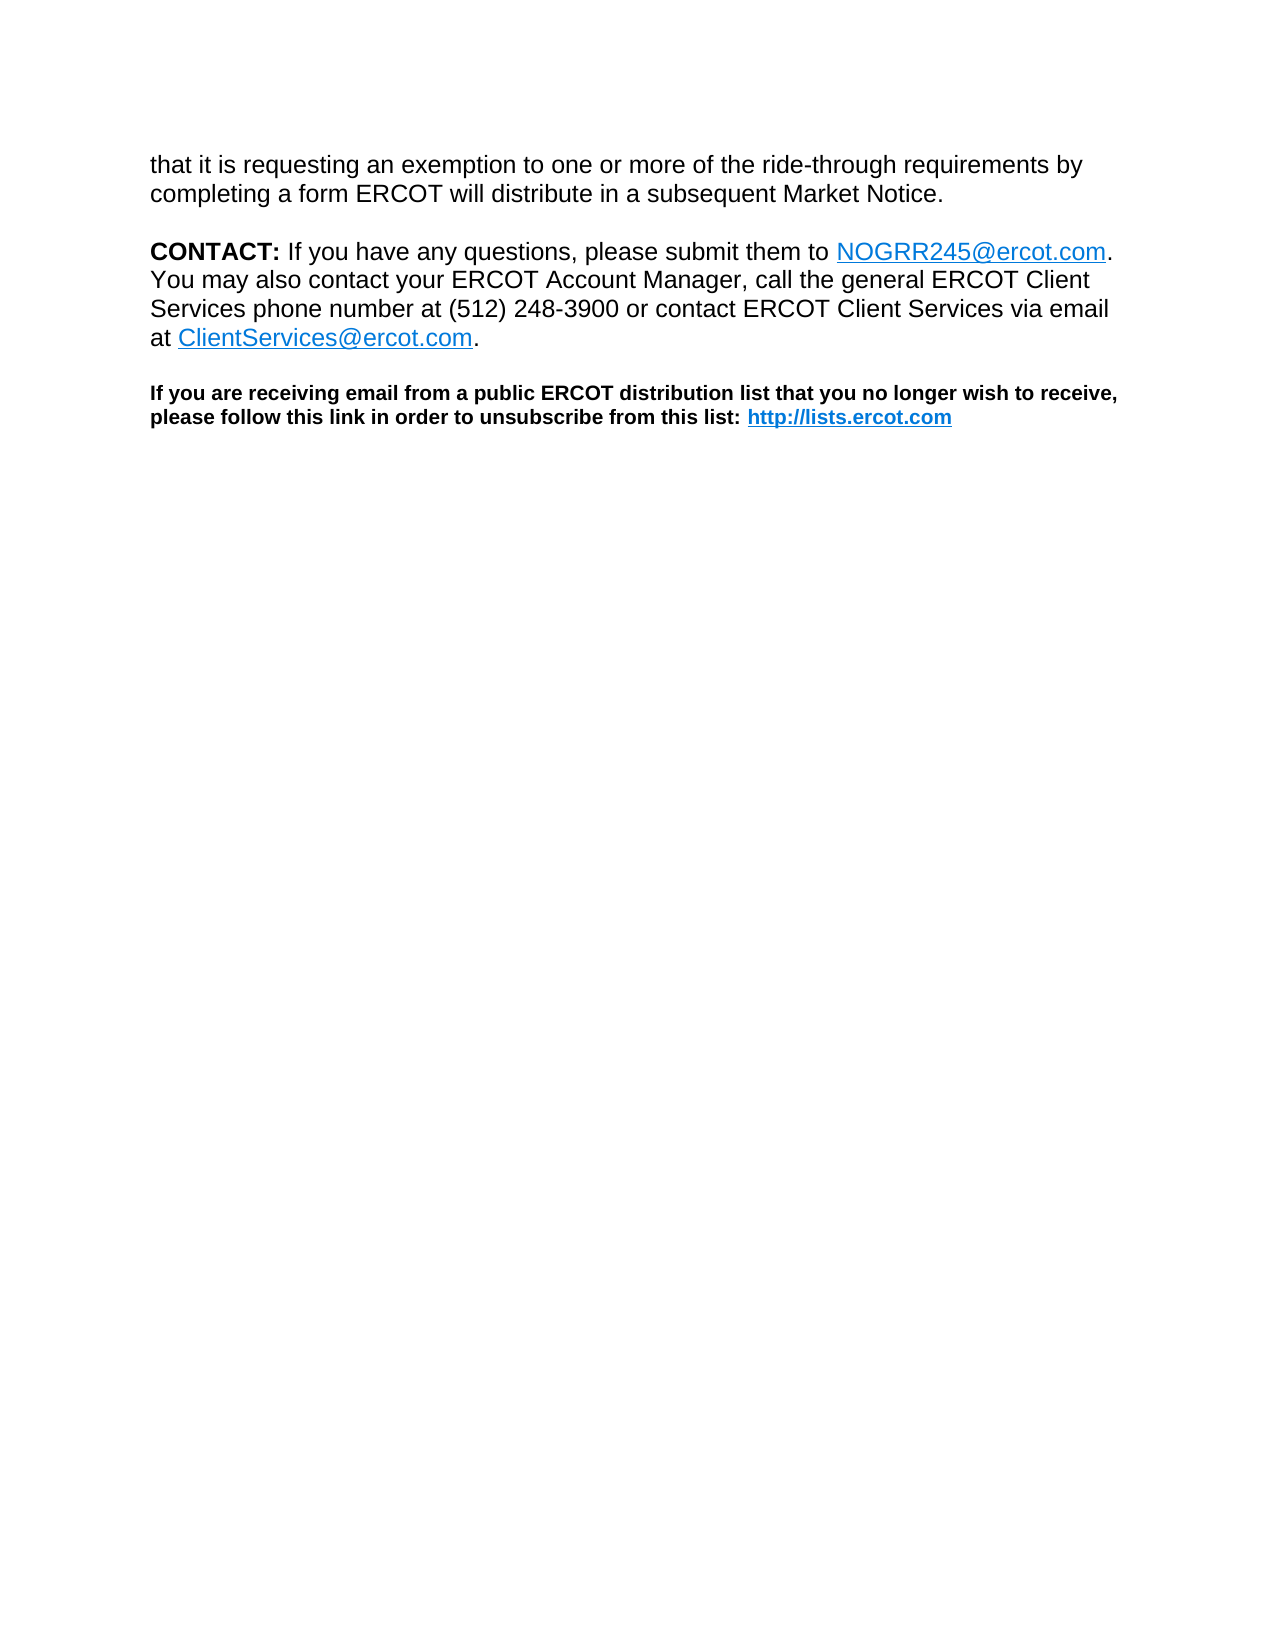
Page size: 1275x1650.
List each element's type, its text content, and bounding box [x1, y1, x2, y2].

text If you are receiving email from a public ERCOT distribution list that you no longer wish to receive, please follow this link in order to unsubscribe from this list: http://lists.ercot.com [150, 381, 1125, 429]
text CONTACT: If you have any questions, please submit them to NOGRR245@ercot.com. You may also contact your ERCOT Account Manager, call the general ERCOT Client Services phone number at (512) 248-3900 or contact ERCOT Client Services via email at ClientServices@ercot.com. [150, 237, 1125, 352]
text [150, 150, 1125, 207]
